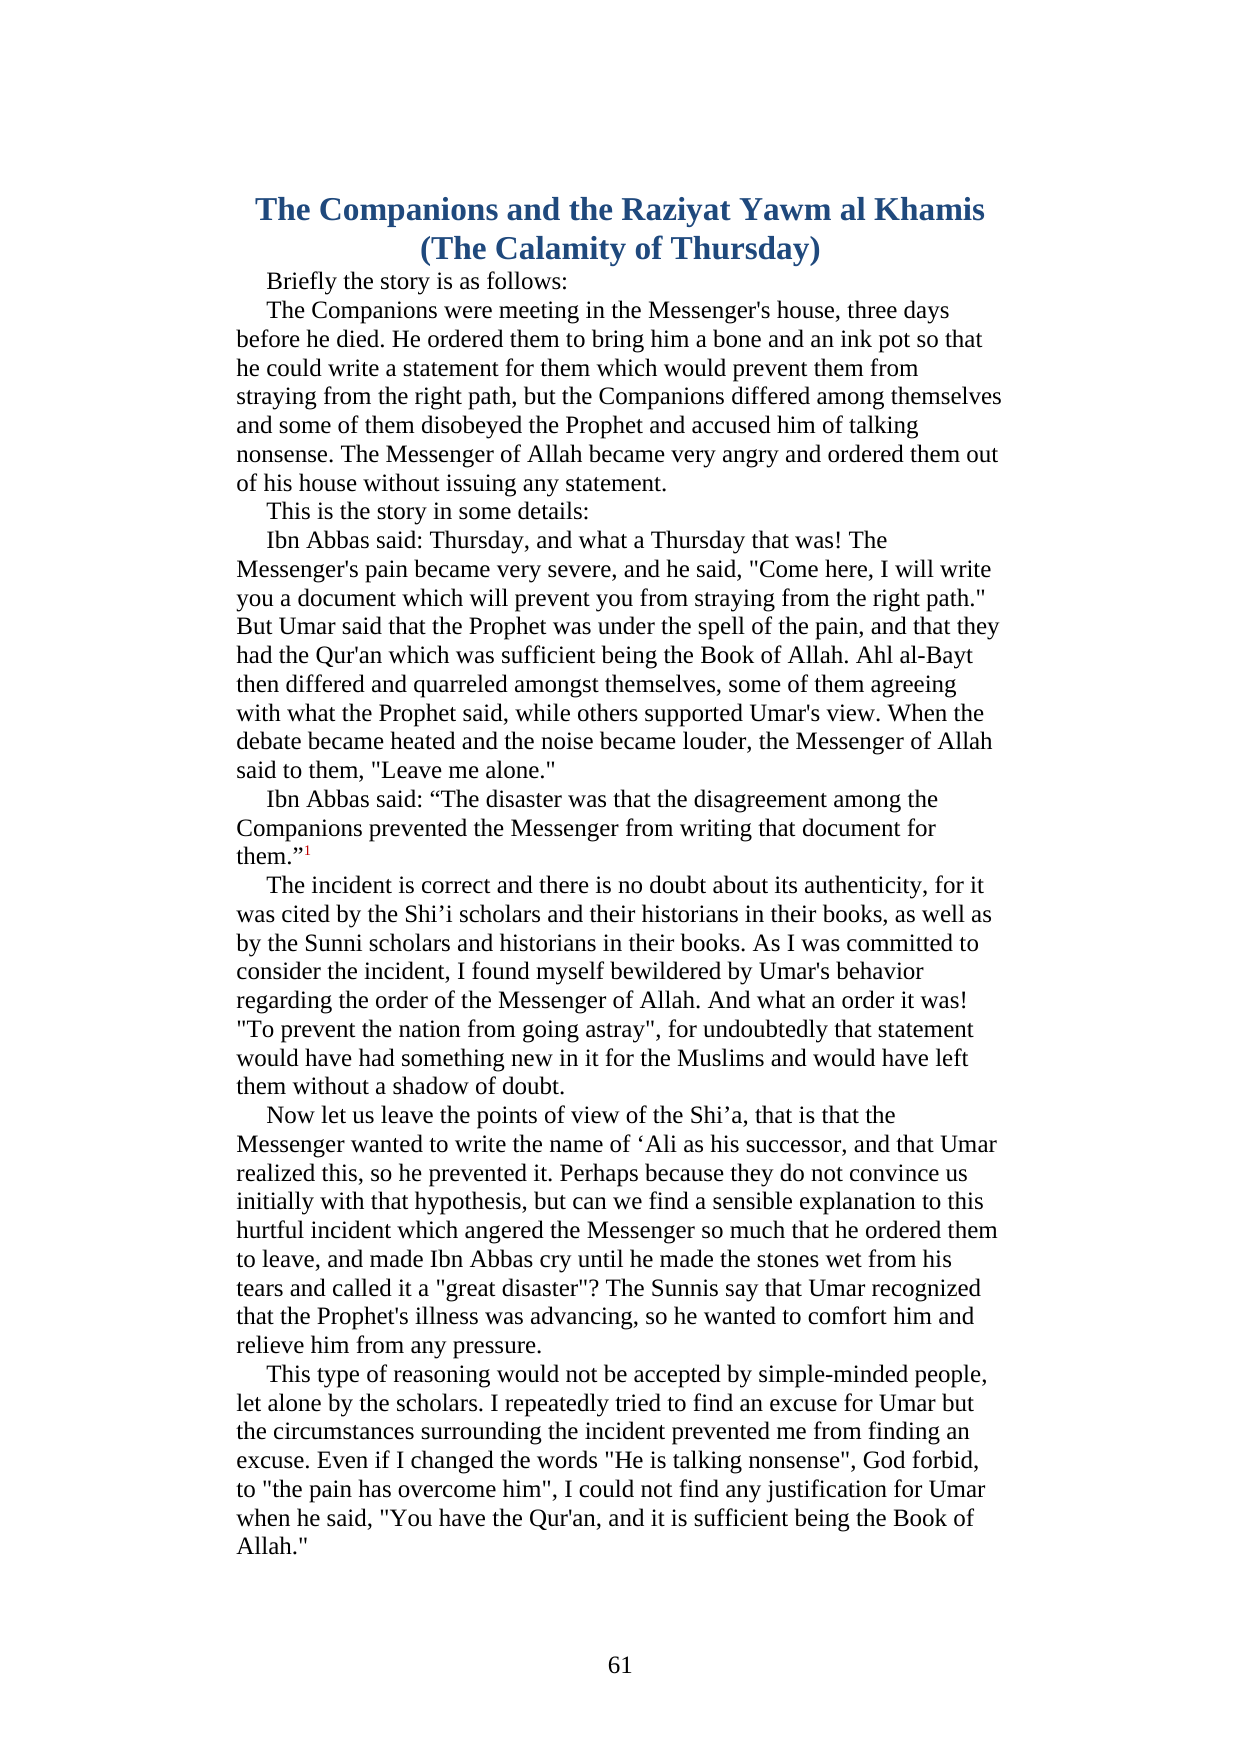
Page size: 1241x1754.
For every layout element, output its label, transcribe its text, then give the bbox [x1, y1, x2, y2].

text Ibn Abbas said: “The disaster was that the disagreement among the Companions prevented the Messenger from writing that document for them.”1 [236, 784, 1004, 870]
text The incident is correct and there is no doubt about its authenticity, for it was cited by the Shi’i scholars and their historians in their books, as well as by the Sunni scholars and historians in their books. As I was committed to consider the incident, I found myself bewildered by Umar's behavior regarding the order of the Messenger of Allah. And what an order it was! "To prevent the nation from going astray", for undoubtedly that statement would have had something new in it for the Muslims and would have left them without a shadow of doubt. [236, 870, 1004, 1100]
text Now let us leave the points of view of the Shi’a, that is that the Messenger wanted to write the name of ‘Ali as his successor, and that Umar realized this, so he prevented it. Perhaps because they do not convince us initially with that hypothesis, but can we find a sensible explanation to this hurtful incident which angered the Messenger so much that he ordered them to leave, and made Ibn Abbas cry until he made the stones wet from his tears and called it a "great disaster"? The Sunnis say that Umar recognized that the Prophet's illness was advancing, so he wanted to comfort him and relieve him from any pressure. [236, 1100, 1004, 1359]
text This is the story in some details: [236, 496, 1004, 525]
text The Companions were meeting in the Messenger's house, three days before he died. He ordered them to bring him a bone and an ink pot so that he could write a statement for them which would prevent them from straying from the right path, but the Companions differed among themselves and some of them disobeyed the Prophet and accused him of talking nonsense. The Messenger of Allah became very angry and ordered them out of his house without issuing any statement. [236, 295, 1004, 496]
text This type of reasoning would not be accepted by simple-minded people, let alone by the scholars. I repeatedly tried to find an excuse for Umar but the circumstances surrounding the incident prevented me from finding an excuse. Even if I changed the words "He is talking nonsense", God forbid, to "the pain has overcome him", I could not find any justification for Umar when he said, "You have the Qur'an, and it is sufficient being the Book of Allah." [236, 1359, 1004, 1560]
subtitle The Companions and the Raziyat Yawm al Khamis (The Calamity of Thursday) [236, 190, 1004, 266]
text Briefly the story is as follows: [236, 266, 1004, 295]
text Ibn Abbas said: Thursday, and what a Thursday that was! The Messenger's pain became very severe, and he said, "Come here, I will write you a document which will prevent you from straying from the right path." But Umar said that the Prophet was under the spell of the pain, and that they had the Qur'an which was sufficient being the Book of Allah. Ahl al-Bayt then differed and quarreled amongst themselves, some of them agreeing with what the Prophet said, while others supported Umar's view. When the debate became heated and the noise became louder, the Messenger of Allah said to them, "Leave me alone." [236, 525, 1004, 784]
